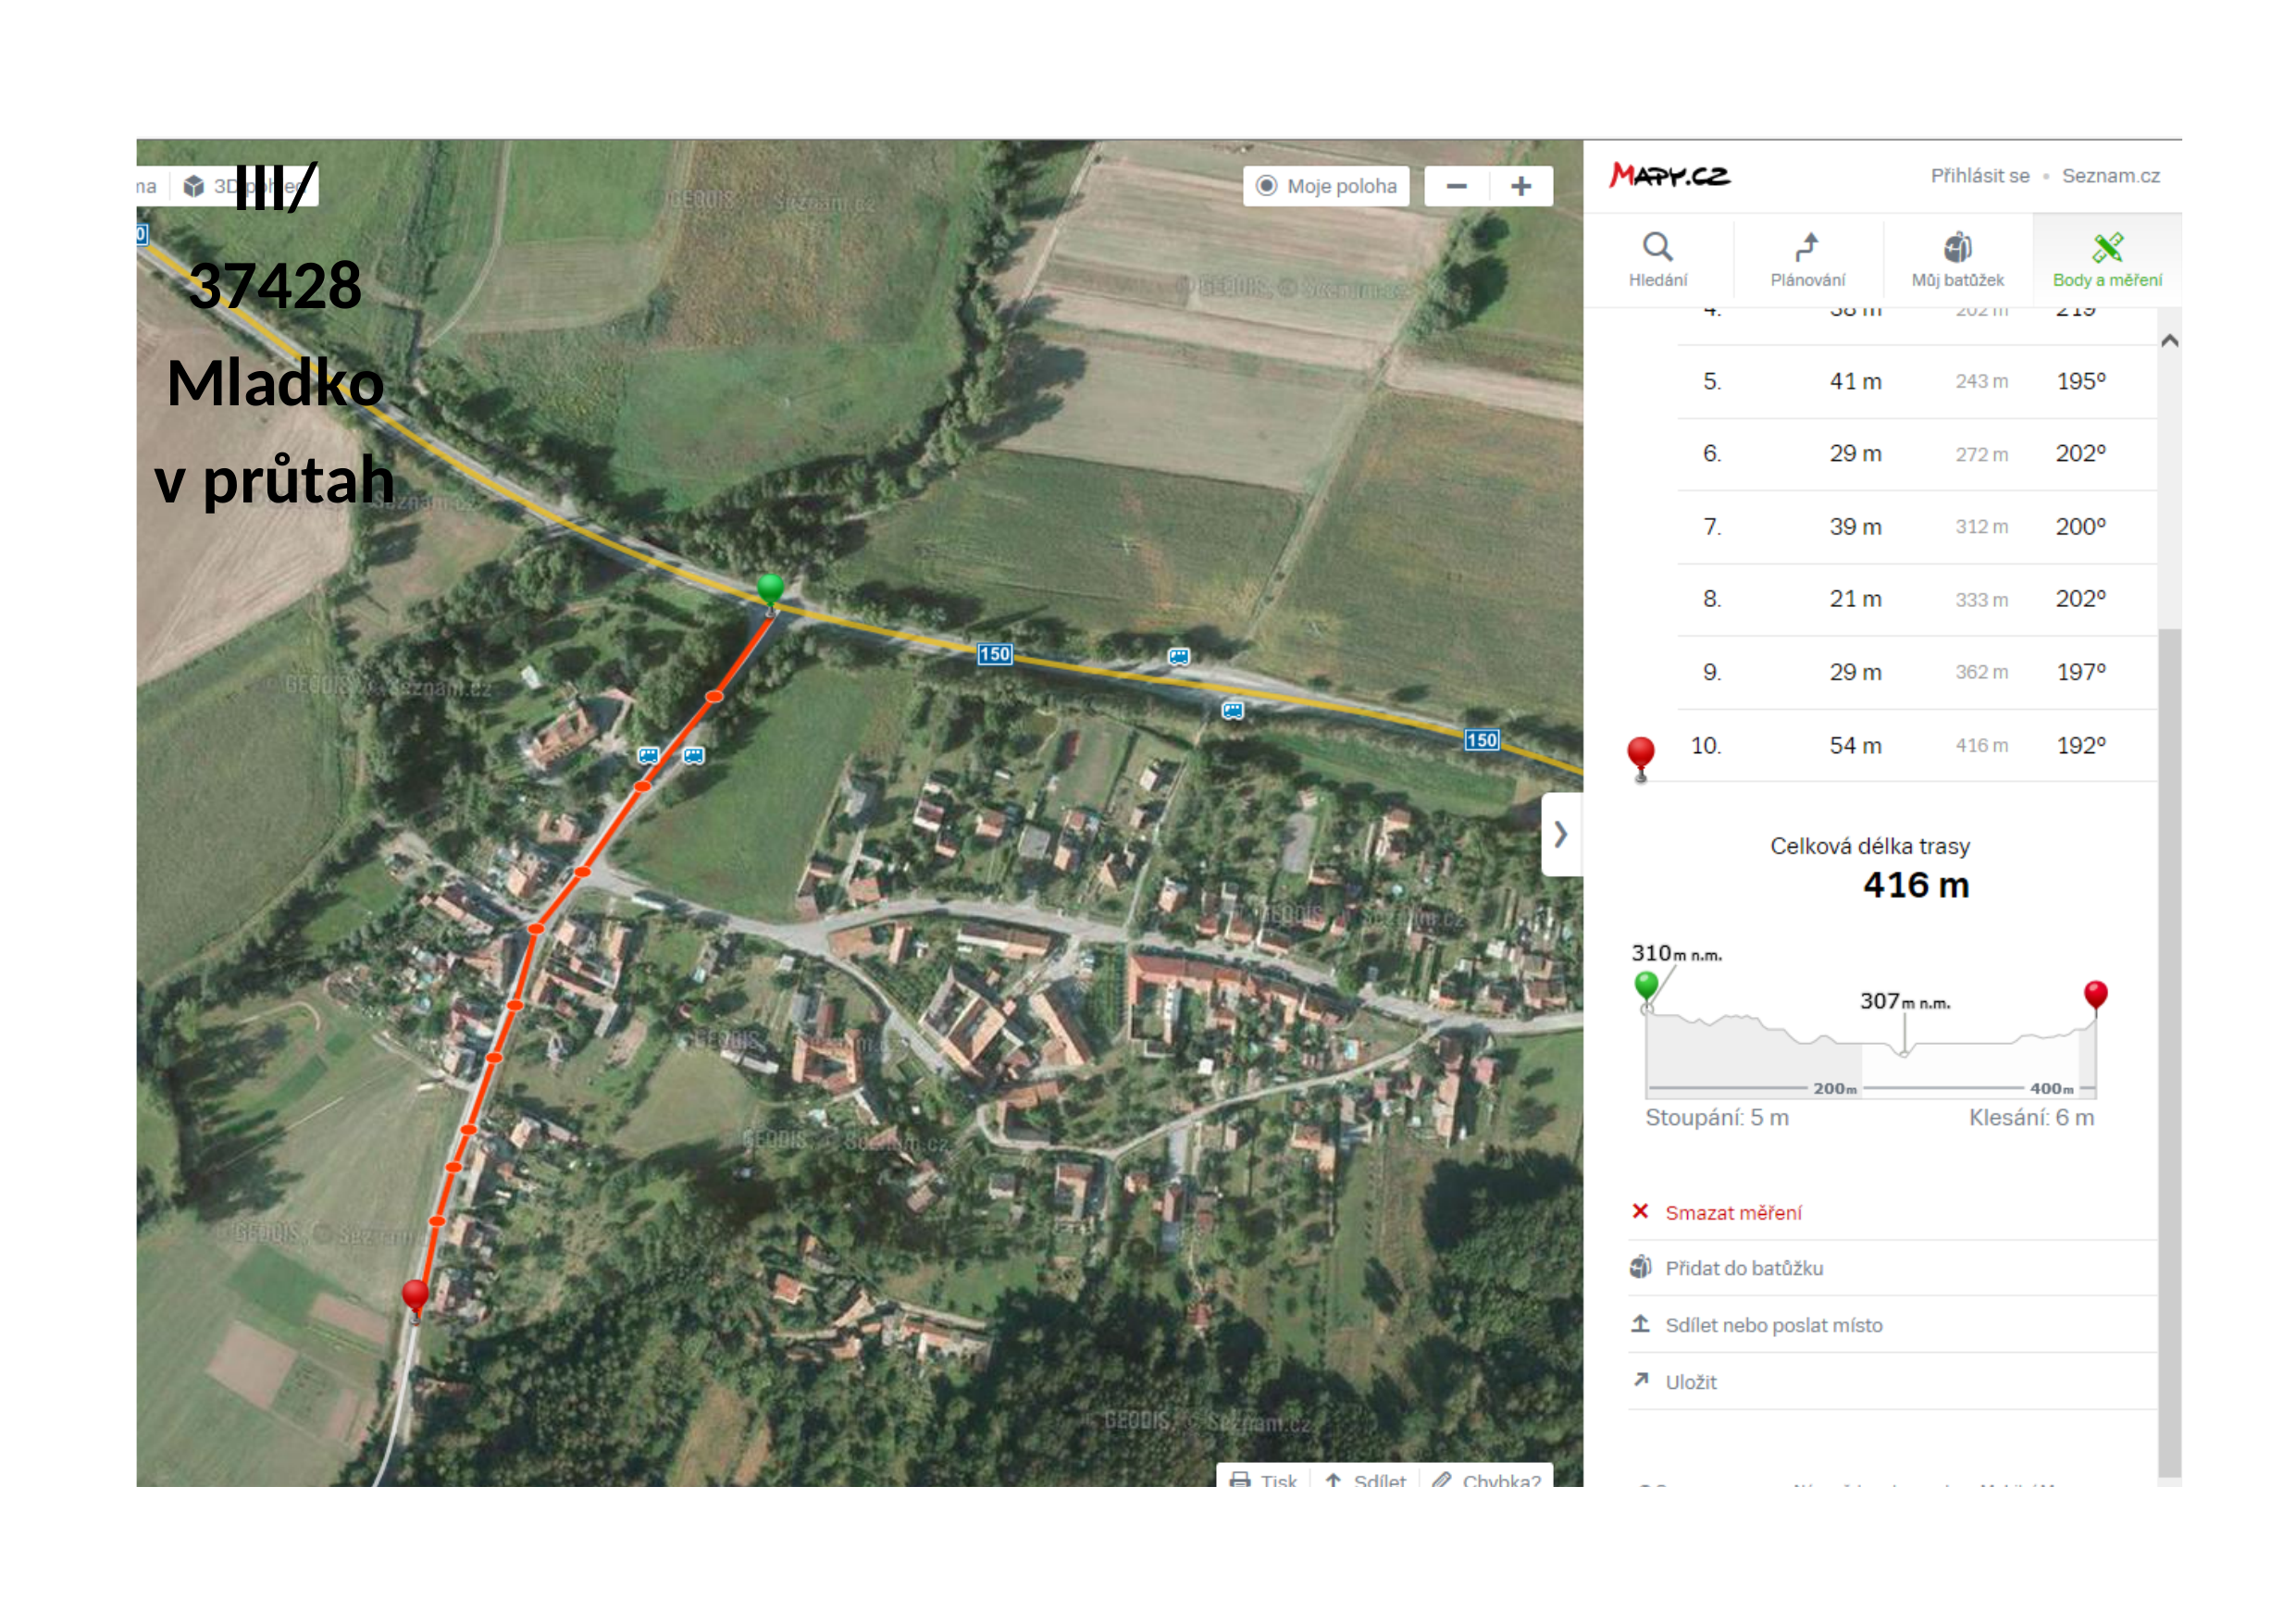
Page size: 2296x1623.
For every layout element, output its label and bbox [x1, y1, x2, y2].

picture [136, 136, 2183, 1487]
